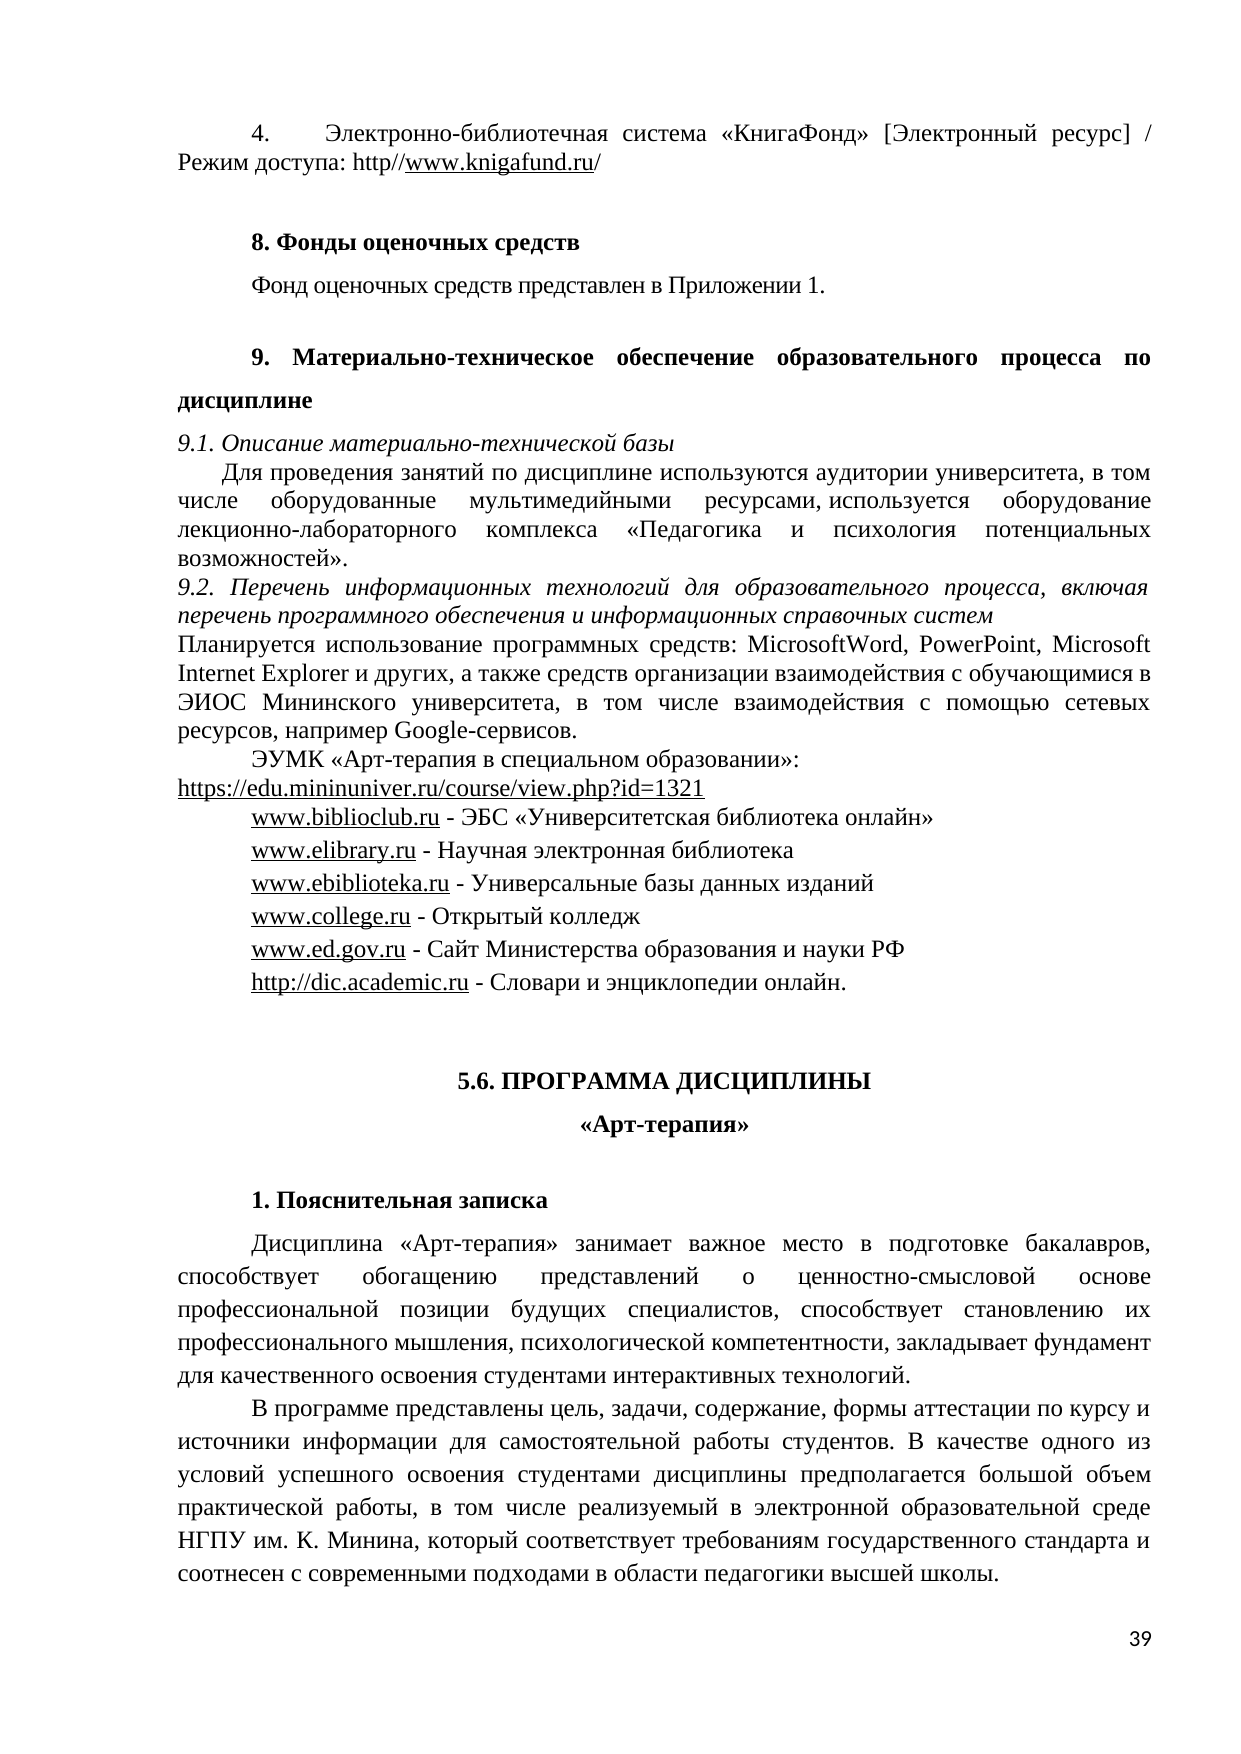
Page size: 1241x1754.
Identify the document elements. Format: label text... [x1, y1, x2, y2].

text 4. Электронно-библиотечная система «КнигаФонд» [Электронный ресурс] / Режим доступа: http//www.knigafund.ru/ [177, 118, 1152, 176]
text www.elibrary.ru - Научная электронная библиотека [177, 835, 1152, 863]
text Планируется использование программных средств: MicrosoftWord, PowerPoint, Microsoft Internet Explorer и других, а также средств организации взаимодействия с обучающимися в ЭИОС Мининского университета, в том числе взаимодействия с помощью сетевых ресурсов, например Google-сервисов. [177, 629, 1152, 744]
text «Арт-терапия» [177, 1109, 1152, 1138]
text ЭУМК «Арт-терапия в специальном образовании»: https://edu.mininuniver.ru/course/view.php?id=1321 [177, 744, 1152, 802]
text www.ebiblioteka.ru - Универсальные базы данных изданий [177, 868, 1152, 896]
text www.biblioclub.ru - ЭБС «Университетская библиотека онлайн» [177, 802, 1152, 830]
text 8. Фонды оценочных средств [177, 227, 1152, 255]
text 1. Пояснительная записка [177, 1185, 1152, 1214]
text www.ed.gov.ru - Сайт Министерства образования и науки РФ [177, 934, 1152, 962]
text 9. Материально-техническое обеспечение образовательного процесса по дисциплине [177, 342, 1152, 413]
text Фонд оценочных средств представлен в Приложении 1. [177, 270, 1152, 298]
text http://dic.academic.ru - Словари и энциклопедии онлайн. [177, 967, 1152, 996]
text 9.2. Перечень информационных технологий для образовательного процесса, включая перечень программного обеспечения и информационных справочных систем [177, 572, 1152, 629]
text 9.1. Описание материально-технической базы [177, 428, 1152, 457]
text www.college.ru - Открытый колледж [177, 901, 1152, 929]
text В программе представлены цель, задачи, содержание, формы аттестации по курсу и источники информации для самостоятельной работы студентов. В качестве одного из условий успешного освоения студентами дисциплины предполагается большой объем практической работы, в том числе реализуемый в электронной образовательной среде НГПУ им. К. Минина, который соответствует требованиям государственного стандарта и соотнесен с современными подходами в области педагогики высшей школы. [177, 1393, 1152, 1587]
text 5.6. ПРОГРАММА ДИСЦИПЛИНЫ [177, 1066, 1152, 1094]
text Дисциплина «Арт-терапия» занимает важное место в подготовке бакалавров, способствует обогащению представлений о ценностно-смысловой основе профессиональной позиции будущих специалистов, способствует становлению их профессионального мышления, психологической компетентности, закладывает фундамент для качественного освоения студентами интерактивных технологий. [177, 1228, 1152, 1389]
text Для проведения занятий по дисциплине используются аудитории университета, в том числе оборудованные мультимедийными ресурсами, используется оборудование лекционно-лабораторного комплекса «Педагогика и психология потенциальных возможностей». [177, 457, 1152, 572]
